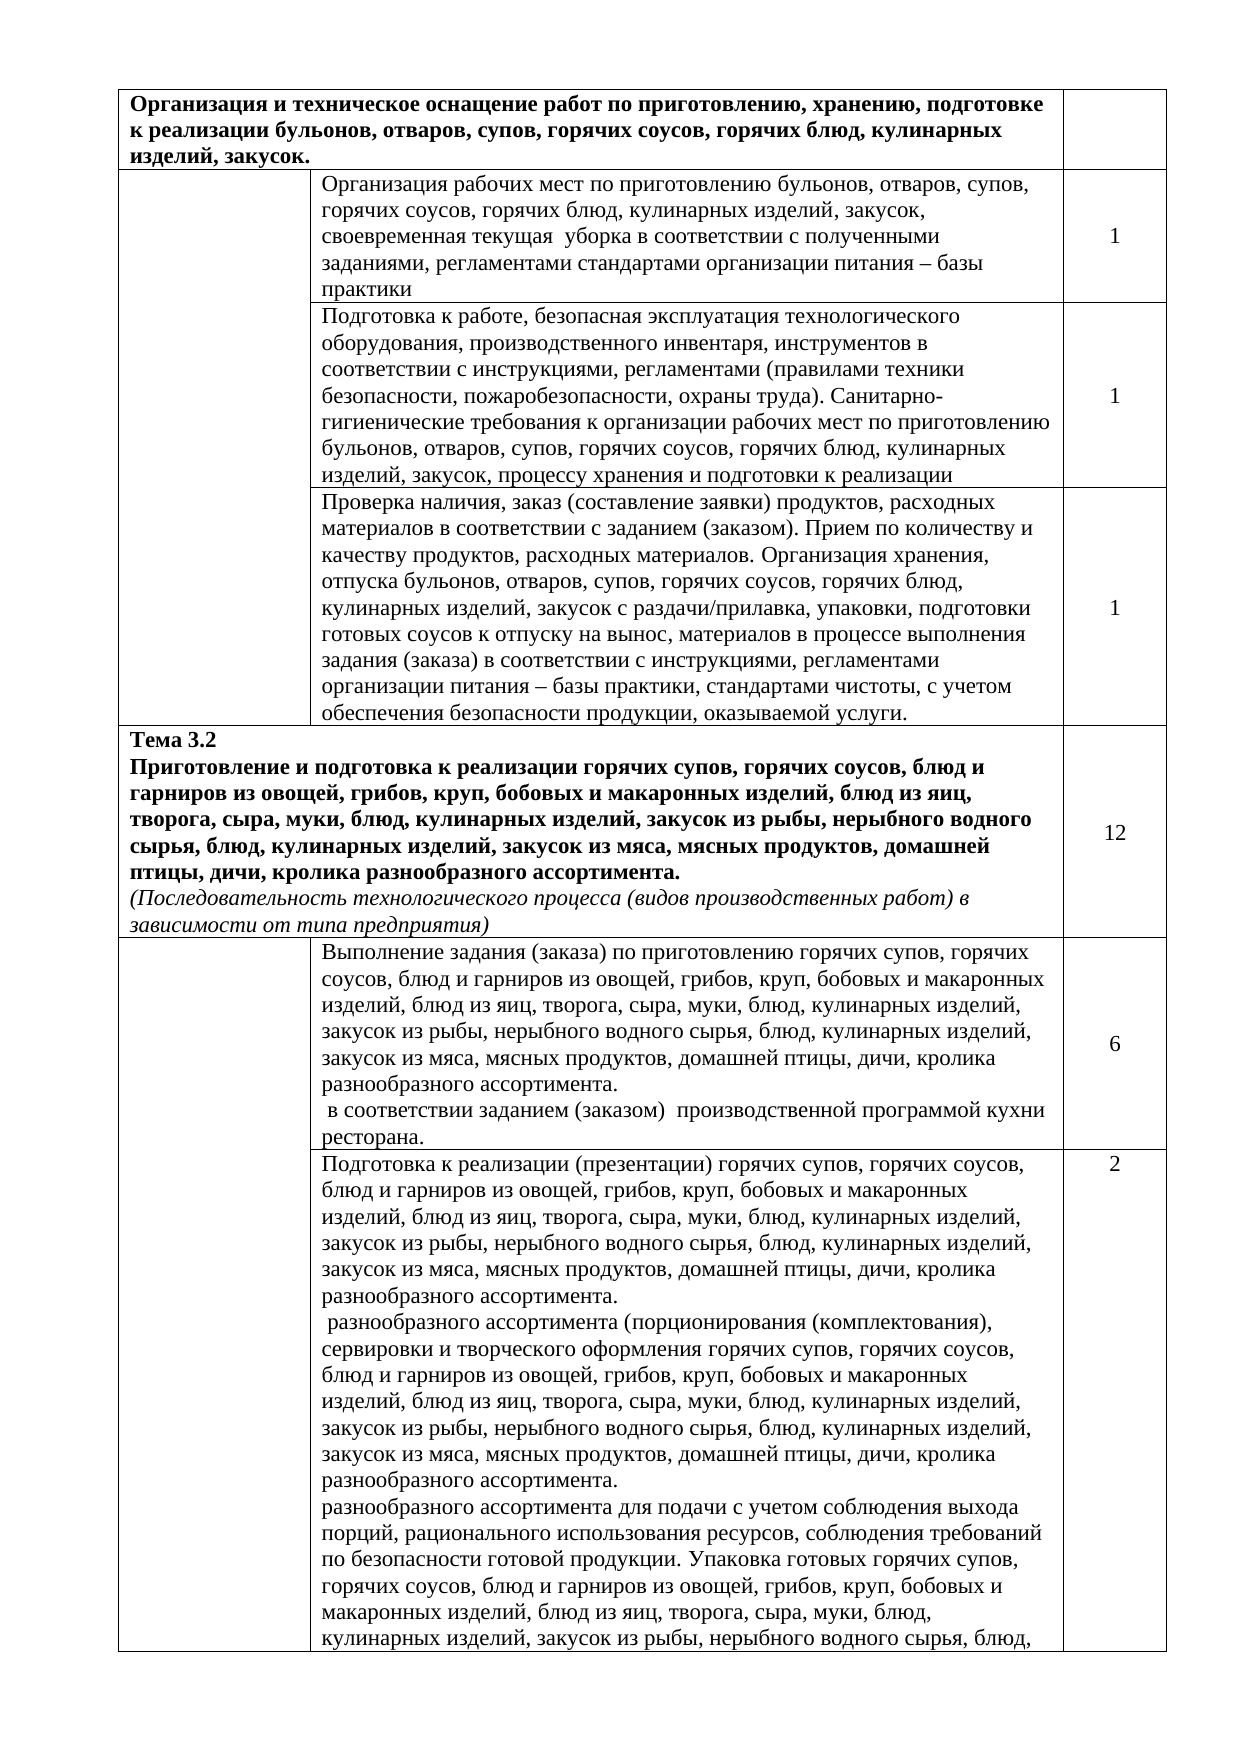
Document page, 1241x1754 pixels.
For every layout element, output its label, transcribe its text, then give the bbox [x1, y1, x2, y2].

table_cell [119, 90, 1063, 169]
table_cell Подготовка к работе, безопасная эксплуатация технологического оборудования, производственного инвентаря, инструментов в соответствии с инструкциями, регламентами (правилами техники безопасности, пожаробезопасности, охраны труда). Санитарно-гигиенические требования к организации рабочих мест по приготовлению бульонов, отваров, супов, горячих соусов, горячих блюд, кулинарных изделий, закусок, процессу хранения и подготовки к реализации [311, 303, 1063, 487]
table_cell 1 [1064, 170, 1166, 302]
table_cell 1 [1064, 303, 1166, 487]
table_cell 2 [1064, 1150, 1166, 1651]
table_cell 1 [1064, 488, 1166, 725]
table_cell 6 [1064, 938, 1166, 1149]
table_cell Выполнение задания (заказа) по приготовлению горячих супов, горячих соусов, блюд и гарниров из овощей, грибов, круп, бобовых и макаронных изделий, блюд из яиц, творога, сыра, муки, блюд, кулинарных изделий, закусок из рыбы, нерыбного водного сырья, блюд, кулинарных изделий, закусок из мяса, мясных продуктов, домашней птицы, дичи, кролика разнообразного ассортимента. в соответствии заданием (заказом) производственной программой кухни ресторана. [311, 938, 1063, 1149]
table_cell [311, 1150, 1063, 1651]
table_cell 12 [1064, 726, 1166, 937]
table_cell [119, 938, 310, 1651]
table_cell Проверка наличия, заказ (составление заявки) продуктов, расходных материалов в соответствии с заданием (заказом). Прием по количеству и качеству продуктов, расходных материалов. Организация хранения, отпуска бульонов, отваров, супов, горячих соусов, горячих блюд, кулинарных изделий, закусок с раздачи/прилавка, упаковки, подготовки готовых соусов к отпуску на вынос, материалов в процессе выполнения задания (заказа) в соответствии с инструкциями, регламентами организации питания – базы практики, стандартами чистоты, с учетом обеспечения безопасности продукции, оказываемой услуги. [311, 488, 1063, 725]
table_cell [119, 170, 310, 725]
table_cell Организация рабочих мест по приготовлению бульонов, отваров, супов, горячих соусов, горячих блюд, кулинарных изделий, закусок, своевременная текущая уборка в соответствии с полученными заданиями, регламентами стандартами организации питания – базы практики [311, 170, 1063, 302]
table_cell Тема 3.2 Приготовление и подготовка к реализации горячих супов, горячих соусов, блюд и гарниров из овощей, грибов, круп, бобовых и макаронных изделий, блюд из яиц, творога, сыра, муки, блюд, кулинарных изделий, закусок из рыбы, нерыбного водного сырья, блюд, кулинарных изделий, закусок из мяса, мясных продуктов, домашней птицы, дичи, кролика разнообразного ассортимента. (Последовательность технологического процесса (видов производственных работ) в зависимости от типа предприятия) [119, 726, 1063, 937]
table_cell 3 [1064, 90, 1166, 169]
